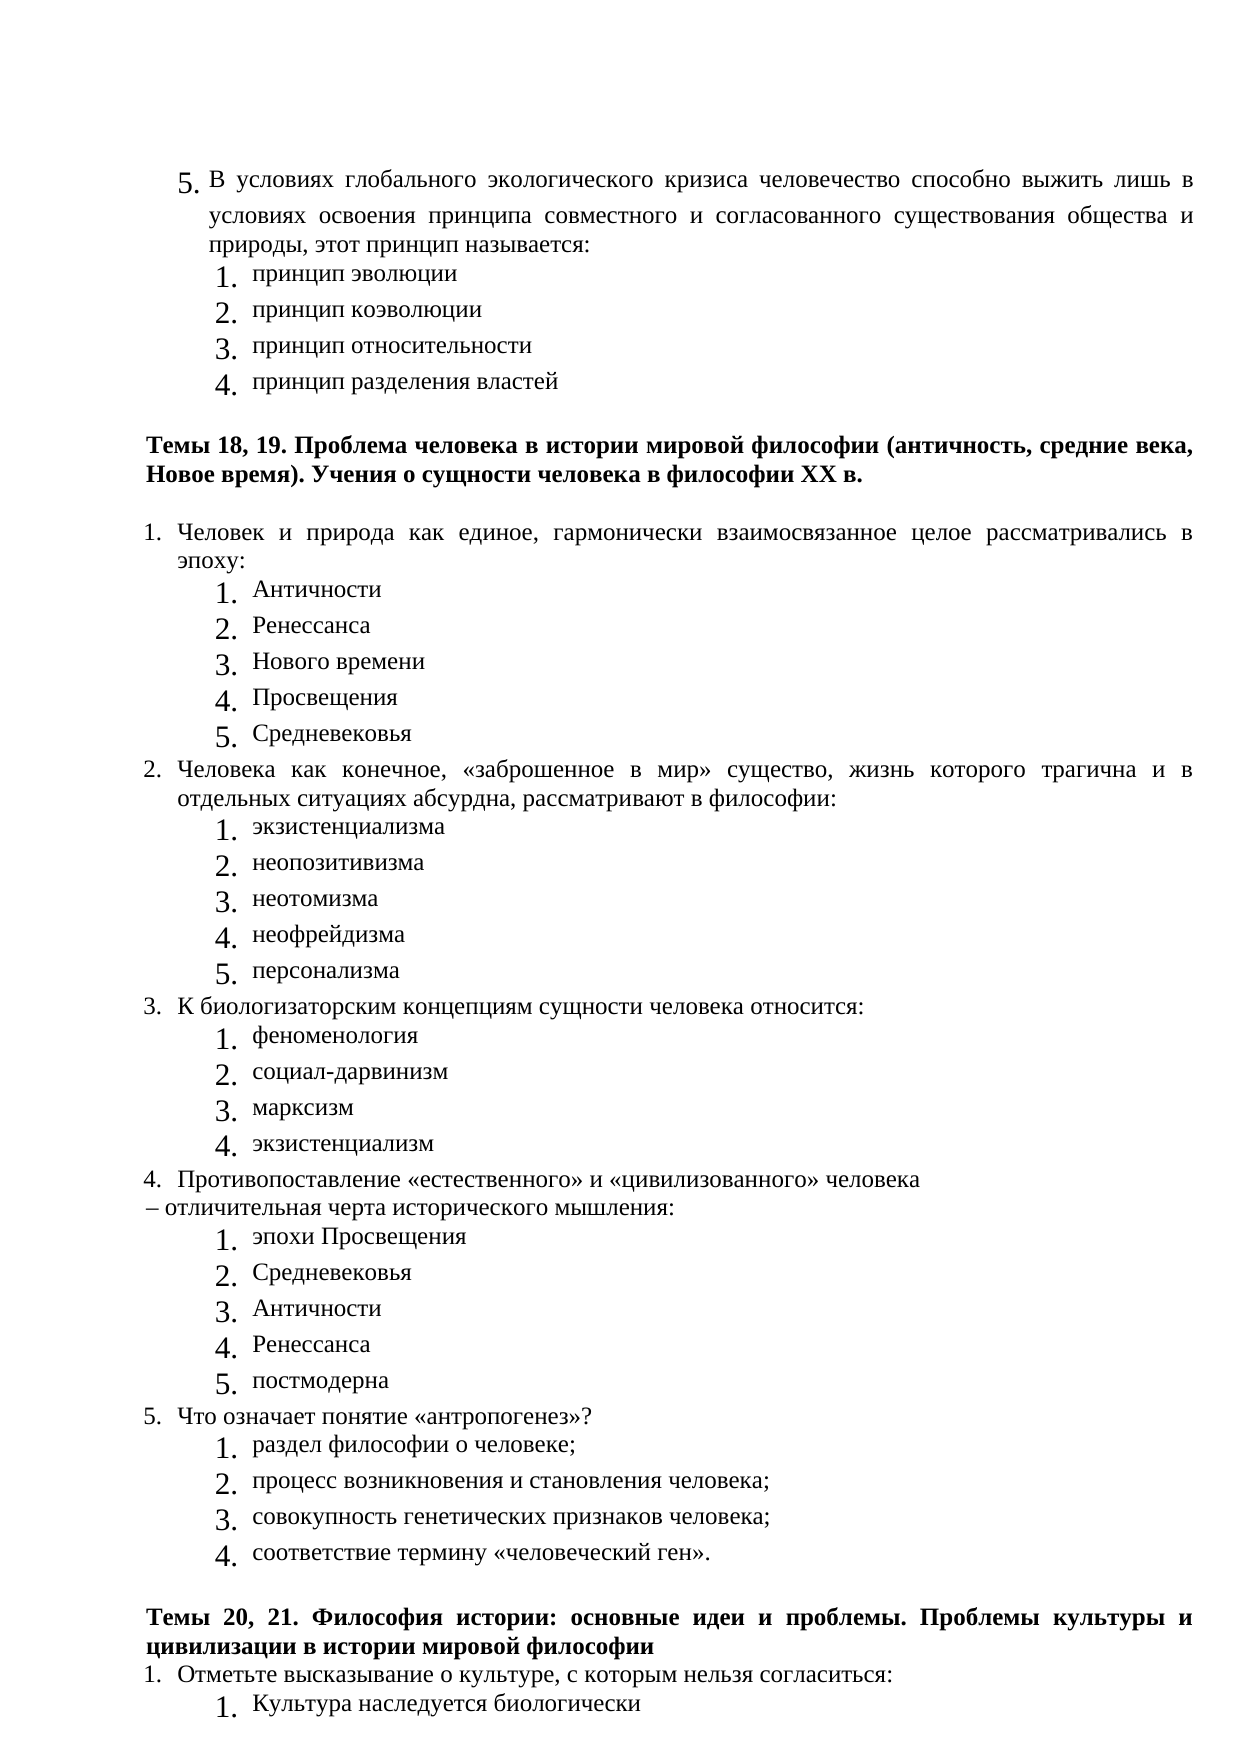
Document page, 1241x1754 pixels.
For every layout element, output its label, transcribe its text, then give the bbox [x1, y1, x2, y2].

list эпохи Просвещения [214, 1221, 1194, 1257]
list неотомизма [214, 883, 1194, 919]
list Нового времени [214, 646, 1194, 682]
list Античности [214, 574, 1194, 610]
list Что означает понятие «антропогенез»? [143, 1401, 1194, 1429]
list Культура наследуется биологически [214, 1688, 1194, 1724]
list неопозитивизма [214, 847, 1194, 883]
list Ренессанса [214, 1329, 1194, 1365]
text – отличительная черта исторического мышления: [146, 1192, 1194, 1221]
list Человека как конечное, «заброшенное в мир» существо, жизнь которого трагична и в отдельных ситуациях абсурдна, рассматривают в философии: [143, 754, 1194, 811]
list экзистенциализм [214, 1128, 1194, 1164]
list Античности [214, 1293, 1194, 1329]
list социал-дарвинизм [214, 1056, 1194, 1092]
list персонализма [214, 955, 1194, 991]
list Отметьте высказывание о культуре, с которым нельзя согласиться: [143, 1659, 1194, 1688]
list принцип коэволюции [214, 294, 1194, 330]
list принцип разделения властей [214, 366, 1194, 402]
list Средневековья [214, 718, 1194, 754]
list Ренессанса [214, 610, 1194, 646]
text Темы 18, 19. Проблема человека в истории мировой философии (античность, средние века, Новое время). Учения о сущности человека в философии ХХ в. [146, 431, 1194, 488]
list экзистенциализма [214, 811, 1194, 847]
list К биологизаторским концепциям сущности человека относится: [143, 991, 1194, 1020]
list Человек и природа как единое, гармонически взаимосвязанное целое рассматривались в эпоху: [143, 517, 1194, 574]
list неофрейдизма [214, 919, 1194, 955]
list принцип эволюции [214, 258, 1194, 294]
text Темы 20, 21. Философия истории: основные идеи и проблемы. Проблемы культуры и цивилизации в истории мировой философии [146, 1602, 1194, 1659]
list феноменология [214, 1020, 1194, 1056]
list принцип относительности [214, 330, 1194, 366]
list раздел философии о человеке; [214, 1429, 1194, 1466]
list процесс возникновения и становления человека; [214, 1466, 1194, 1501]
list марксизм [214, 1092, 1194, 1128]
list Противопоставление «естественного» и «цивилизованного» человека [143, 1164, 1194, 1192]
list соответствие термину «человеческий ген». [214, 1537, 1194, 1573]
list постмодерна [214, 1365, 1194, 1401]
list Просвещения [214, 682, 1194, 718]
list Средневековья [214, 1257, 1194, 1293]
list В условиях глобального экологического кризиса человечество способно выжить лишь в условиях освоения принципа совместного и согласованного существования общества и природы, этот принцип называется: [177, 164, 1194, 258]
list совокупность генетических признаков человека; [214, 1501, 1194, 1537]
